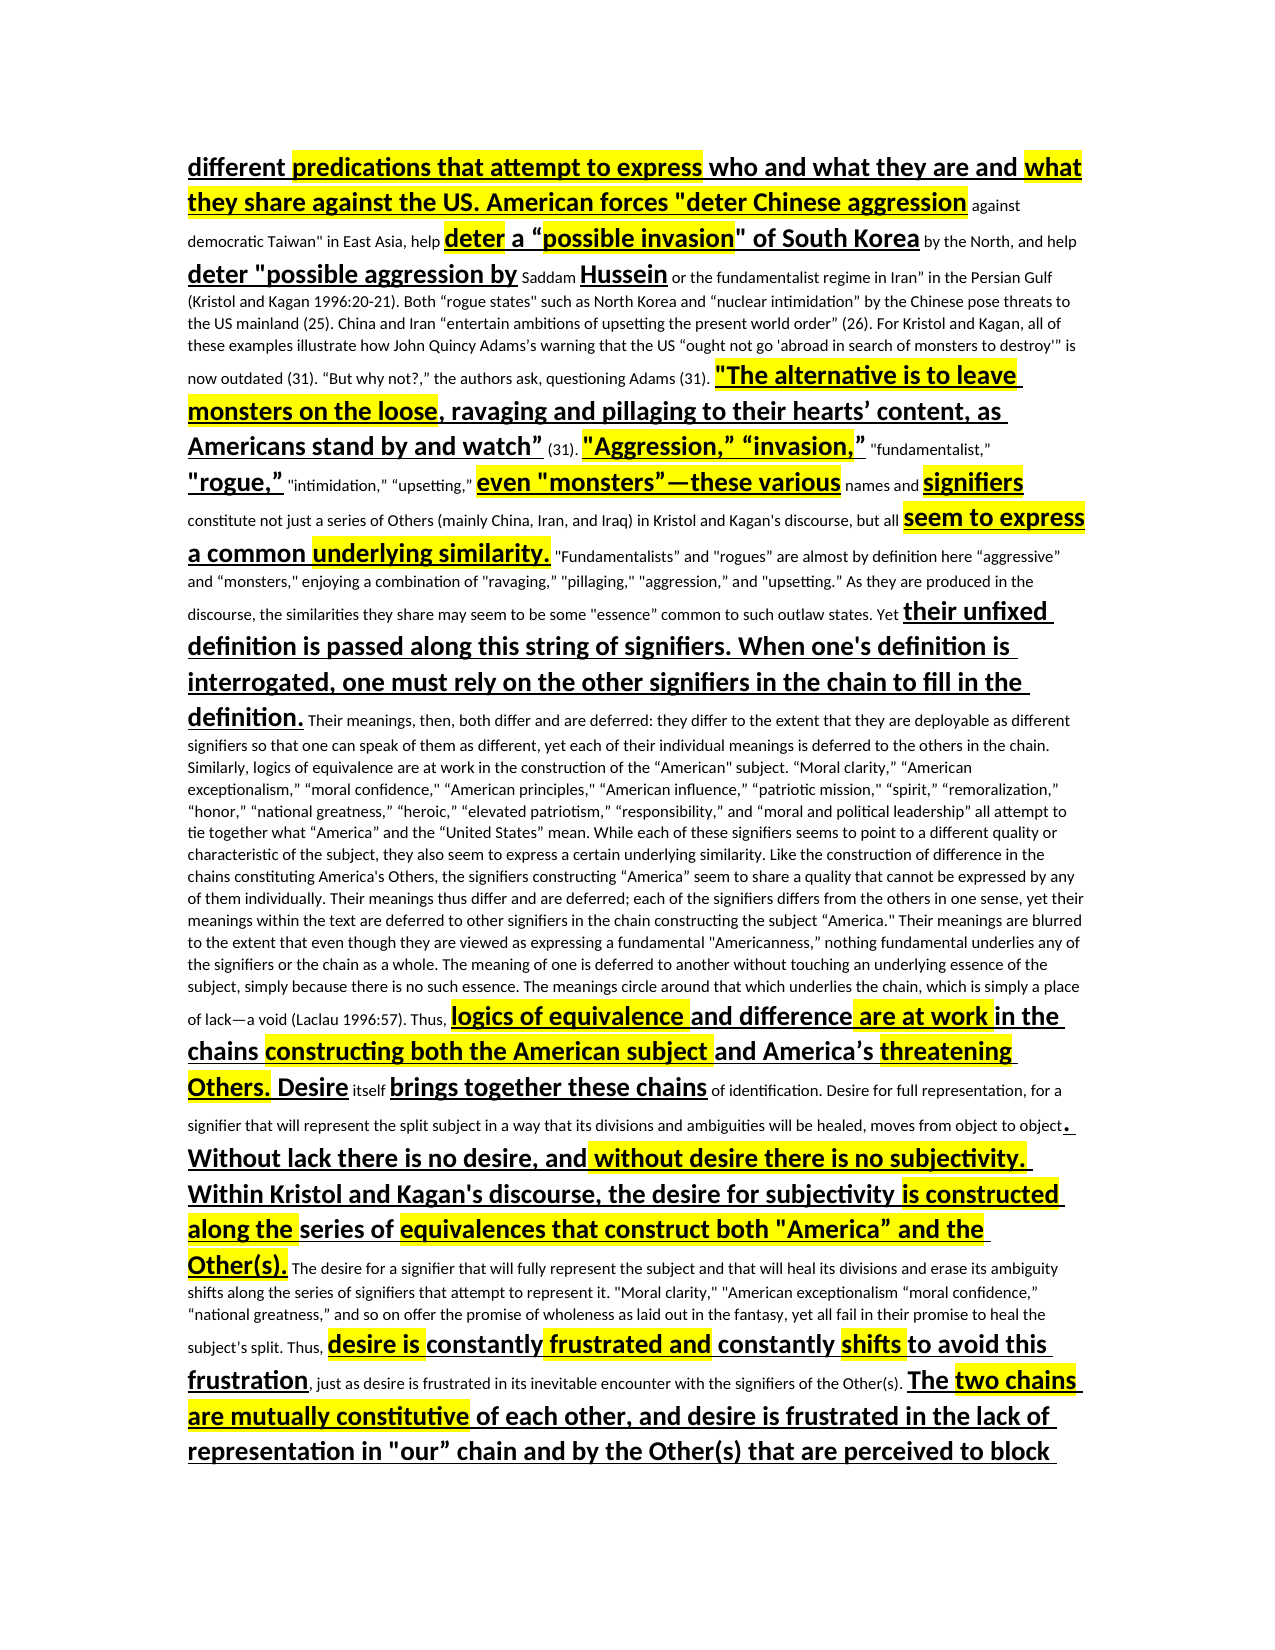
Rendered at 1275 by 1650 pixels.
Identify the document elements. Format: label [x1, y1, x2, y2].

text [187, 150, 1087, 1467]
